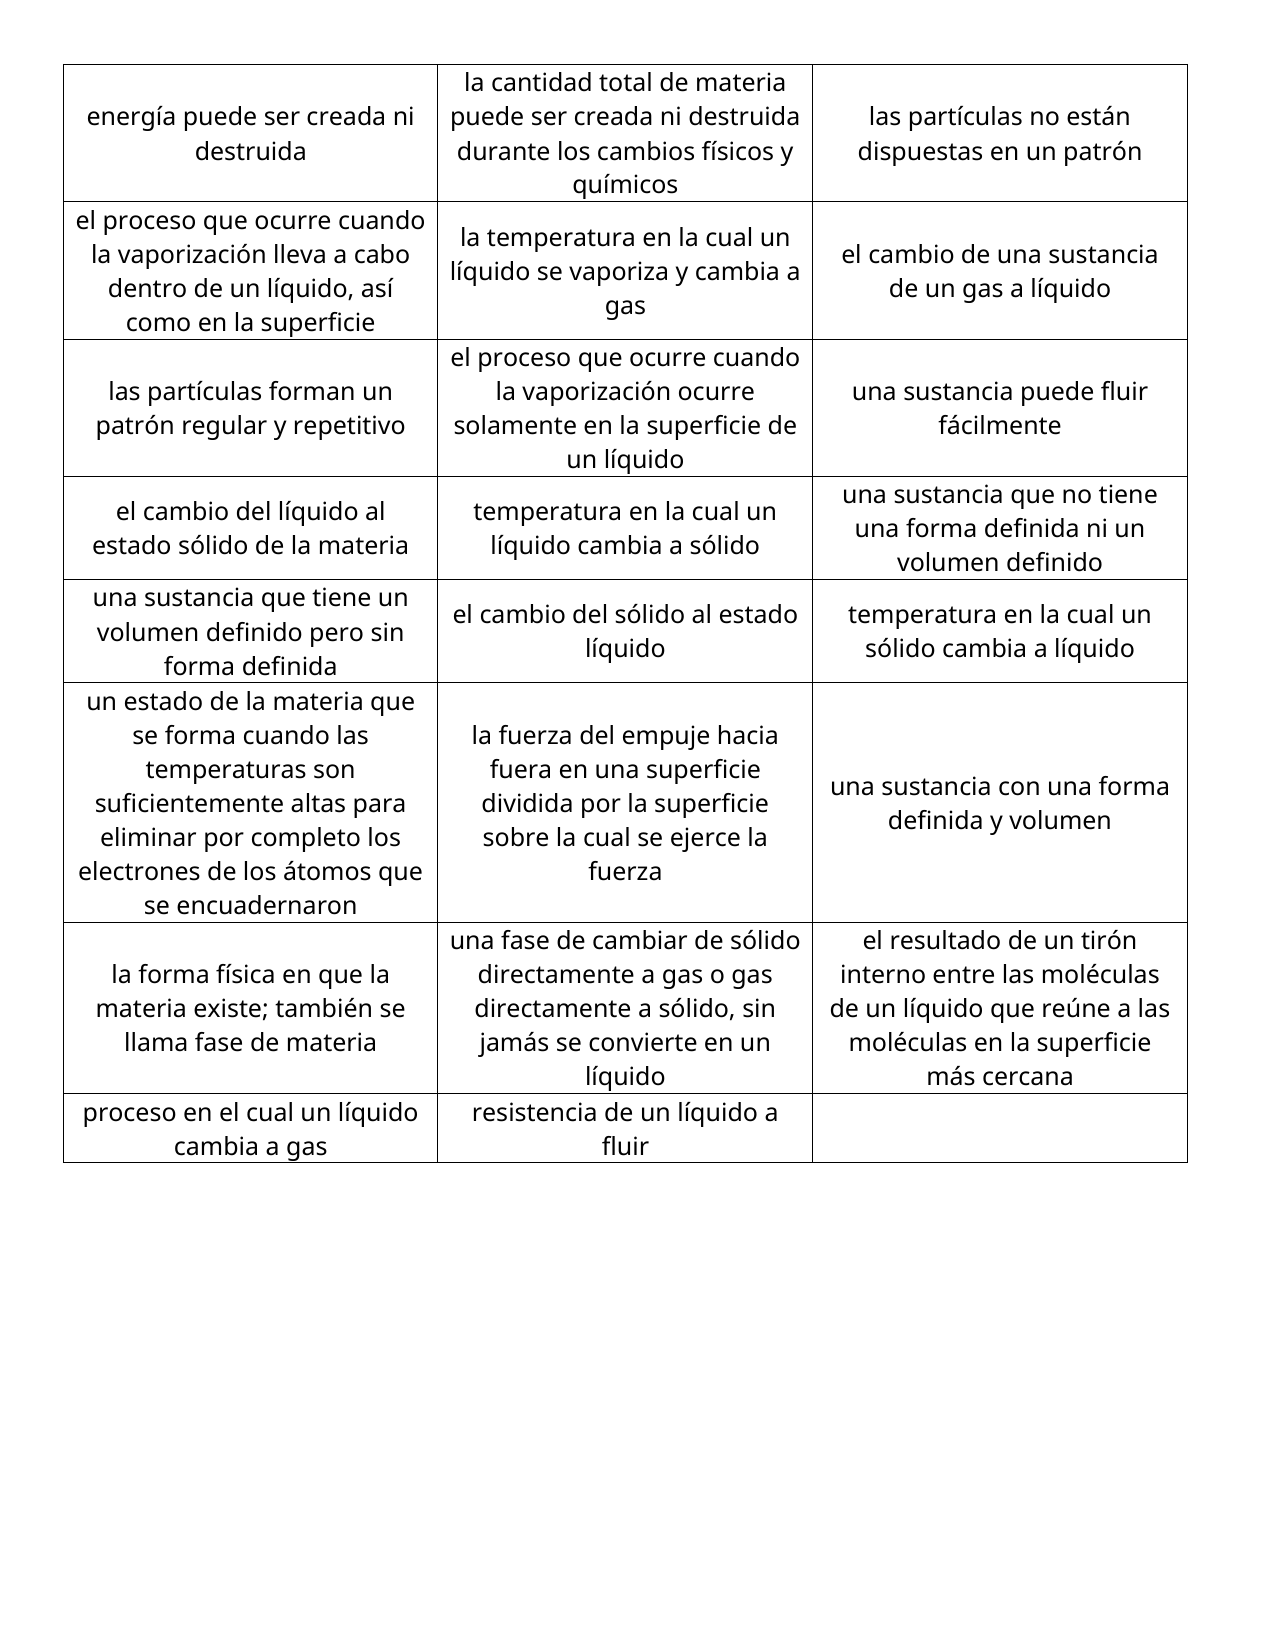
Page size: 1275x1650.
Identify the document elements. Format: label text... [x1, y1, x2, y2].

table_header energía puede ser creada ni destruida [64, 65, 437, 201]
table_cell el resultado de un tirón interno entre las moléculas de un líquido que reúne a las moléculas en la superficie más cercana [813, 923, 1187, 1093]
table_cell [813, 1094, 1187, 1162]
table_cell temperatura en la cual un sólido cambia a líquido [813, 580, 1187, 682]
table_cell resistencia de un líquido a fluir [438, 1094, 812, 1162]
table_cell una sustancia que no tiene una forma definida ni un volumen definido [813, 477, 1187, 579]
table_cell una sustancia con una forma definida y volumen [813, 683, 1187, 922]
table_cell temperatura en la cual un líquido cambia a sólido [438, 477, 812, 579]
table_cell el cambio del líquido al estado sólido de la materia [64, 477, 437, 579]
table_cell las partículas forman un patrón regular y repetitivo [64, 340, 437, 476]
table_cell un estado de la materia que se forma cuando las temperaturas son suficientemente altas para eliminar por completo los electrones de los átomos que se encuadernaron [64, 683, 437, 922]
table_cell la forma física en que la materia existe; también se llama fase de materia [64, 923, 437, 1093]
table_cell el cambio del sólido al estado líquido [438, 580, 812, 682]
table_cell una sustancia que tiene un volumen definido pero sin forma definida [64, 580, 437, 682]
table_cell una sustancia puede fluir fácilmente [813, 340, 1187, 476]
table_header las partículas no están dispuestas en un patrón [813, 65, 1187, 201]
table_cell el cambio de una sustancia de un gas a líquido [813, 202, 1187, 338]
table_cell la fuerza del empuje hacia fuera en una superficie dividida por la superficie sobre la cual se ejerce la fuerza [438, 683, 812, 922]
table_cell proceso en el cual un líquido cambia a gas [64, 1094, 437, 1162]
table_cell una fase de cambiar de sólido directamente a gas o gas directamente a sólido, sin jamás se convierte en un líquido [438, 923, 812, 1093]
table_cell el proceso que ocurre cuando la vaporización ocurre solamente en la superficie de un líquido [438, 340, 812, 476]
table_header la cantidad total de materia puede ser creada ni destruida durante los cambios físicos y químicos [438, 65, 812, 201]
table_cell el proceso que ocurre cuando la vaporización lleva a cabo dentro de un líquido, así como en la superficie [64, 202, 437, 338]
table_cell la temperatura en la cual un líquido se vaporiza y cambia a gas [438, 202, 812, 338]
